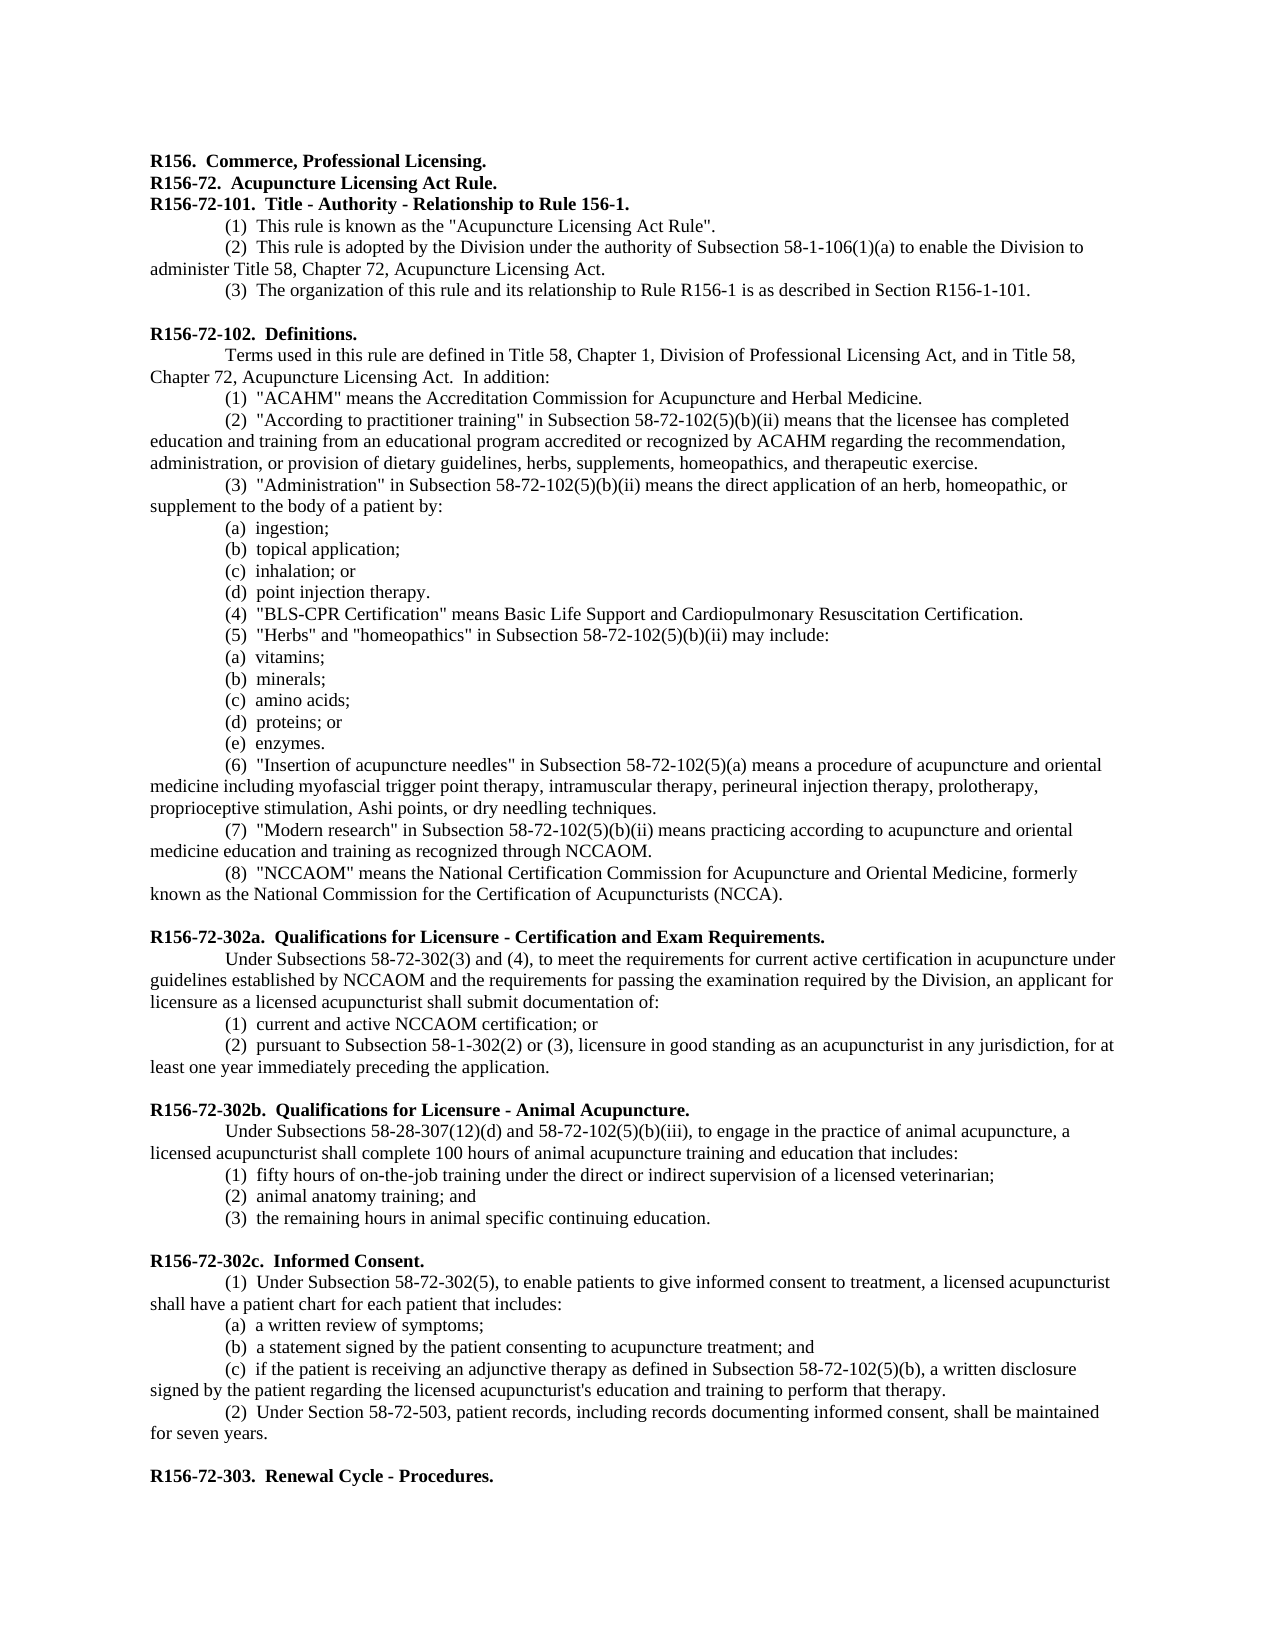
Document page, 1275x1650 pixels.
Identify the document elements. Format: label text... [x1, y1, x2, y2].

text (a) a written review of symptoms; [150, 1314, 1125, 1336]
text (3) The organization of this rule and its relationship to Rule R156-1 is as described in Section R156-1-101. [150, 279, 1125, 301]
text (1) fifty hours of on-the-job training under the direct or indirect supervision of a licensed veterinarian; [150, 1163, 1125, 1185]
text (5) "Herbs" and "homeopathics" in Subsection 58-72-102(5)(b)(ii) may include: [150, 624, 1125, 646]
text (c) inhalation; or [150, 560, 1125, 581]
text (1) Under Subsection 58-72-302(5), to enable patients to give informed consent to treatment, a licensed acupuncturist shall have a patient chart for each patient that includes: [150, 1271, 1125, 1314]
text (8) "NCCAOM" means the National Certification Commission for Acupuncture and Oriental Medicine, formerly known as the National Commission for the Certification of Acupuncturists (NCCA). [150, 862, 1125, 905]
text R156-72-302a. Qualifications for Licensure - Certification and Exam Requirements. [150, 926, 1125, 948]
text (a) ingestion; [150, 517, 1125, 538]
text R156-72-102. Definitions. [150, 322, 1125, 344]
text (e) enzymes. [150, 732, 1125, 754]
text (2) This rule is adopted by the Division under the authority of Subsection 58-1-106(1)(a) to enable the Division to administer Title 58, Chapter 72, Acupuncture Licensing Act. [150, 236, 1125, 279]
text (d) proteins; or [150, 711, 1125, 732]
text (7) "Modern research" in Subsection 58-72-102(5)(b)(ii) means practicing according to acupuncture and oriental medicine education and training as recognized through NCCAOM. [150, 818, 1125, 862]
text R156-72-302b. Qualifications for Licensure - Animal Acupuncture. [150, 1099, 1125, 1120]
text R156-72. Acupuncture Licensing Act Rule. [150, 172, 1125, 193]
text Under Subsections 58-72-302(3) and (4), to meet the requirements for current active certification in acupuncture under guidelines established by NCCAOM and the requirements for passing the examination required by the Division, an applicant for licensure as a licensed acupuncturist shall submit documentation of: [150, 948, 1125, 1012]
text (1) current and active NCCAOM certification; or [150, 1012, 1125, 1034]
text (1) "ACAHM" means the Accreditation Commission for Acupuncture and Herbal Medicine. [150, 387, 1125, 409]
text (3) the remaining hours in animal specific continuing education. [150, 1207, 1125, 1228]
text R156-72-303. Renewal Cycle - Procedures. [150, 1465, 1125, 1487]
text (c) amino acids; [150, 689, 1125, 711]
text (b) a statement signed by the patient consenting to acupuncture treatment; and [150, 1336, 1125, 1357]
text (2) "According to practitioner training" in Subsection 58-72-102(5)(b)(ii) means that the licensee has completed education and training from an educational program accredited or recognized by ACAHM regarding the recommendation, administration, or provision of dietary guidelines, herbs, supplements, homeopathics, and therapeutic exercise. [150, 409, 1125, 473]
text (2) pursuant to Subsection 58-1-302(2) or (3), licensure in good standing as an acupuncturist in any jurisdiction, for at least one year immediately preceding the application. [150, 1034, 1125, 1077]
text (6) "Insertion of acupuncture needles" in Subsection 58-72-102(5)(a) means a procedure of acupuncture and oriental medicine including myofascial trigger point therapy, intramuscular therapy, perineural injection therapy, prolotherapy, proprioceptive stimulation, Ashi points, or dry needling techniques. [150, 754, 1125, 818]
text (4) "BLS-CPR Certification" means Basic Life Support and Cardiopulmonary Resuscitation Certification. [150, 603, 1125, 624]
text R156-72-101. Title - Authority - Relationship to Rule 156-1. [150, 193, 1125, 215]
text (1) This rule is known as the "Acupuncture Licensing Act Rule". [150, 215, 1125, 236]
text R156-72-302c. Informed Consent. [150, 1250, 1125, 1271]
text (3) "Administration" in Subsection 58-72-102(5)(b)(ii) means the direct application of an herb, homeopathic, or supplement to the body of a patient by: [150, 473, 1125, 517]
text Terms used in this rule are defined in Title 58, Chapter 1, Division of Professional Licensing Act, and in Title 58, Chapter 72, Acupuncture Licensing Act. In addition: [150, 344, 1125, 387]
text (a) vitamins; [150, 646, 1125, 667]
text R156. Commerce, Professional Licensing. [150, 150, 1125, 172]
text Under Subsections 58-28-307(12)(d) and 58-72-102(5)(b)(iii), to engage in the practice of animal acupuncture, a licensed acupuncturist shall complete 100 hours of animal acupuncture training and education that includes: [150, 1120, 1125, 1163]
text (2) Under Section 58-72-503, patient records, including records documenting informed consent, shall be maintained for seven years. [150, 1401, 1125, 1444]
text (d) point injection therapy. [150, 581, 1125, 603]
text (2) animal anatomy training; and [150, 1185, 1125, 1207]
text (b) minerals; [150, 667, 1125, 689]
text (c) if the patient is receiving an adjunctive therapy as defined in Subsection 58-72-102(5)(b), a written disclosure signed by the patient regarding the licensed acupuncturist's education and training to perform that therapy. [150, 1357, 1125, 1401]
text (b) topical application; [150, 538, 1125, 560]
